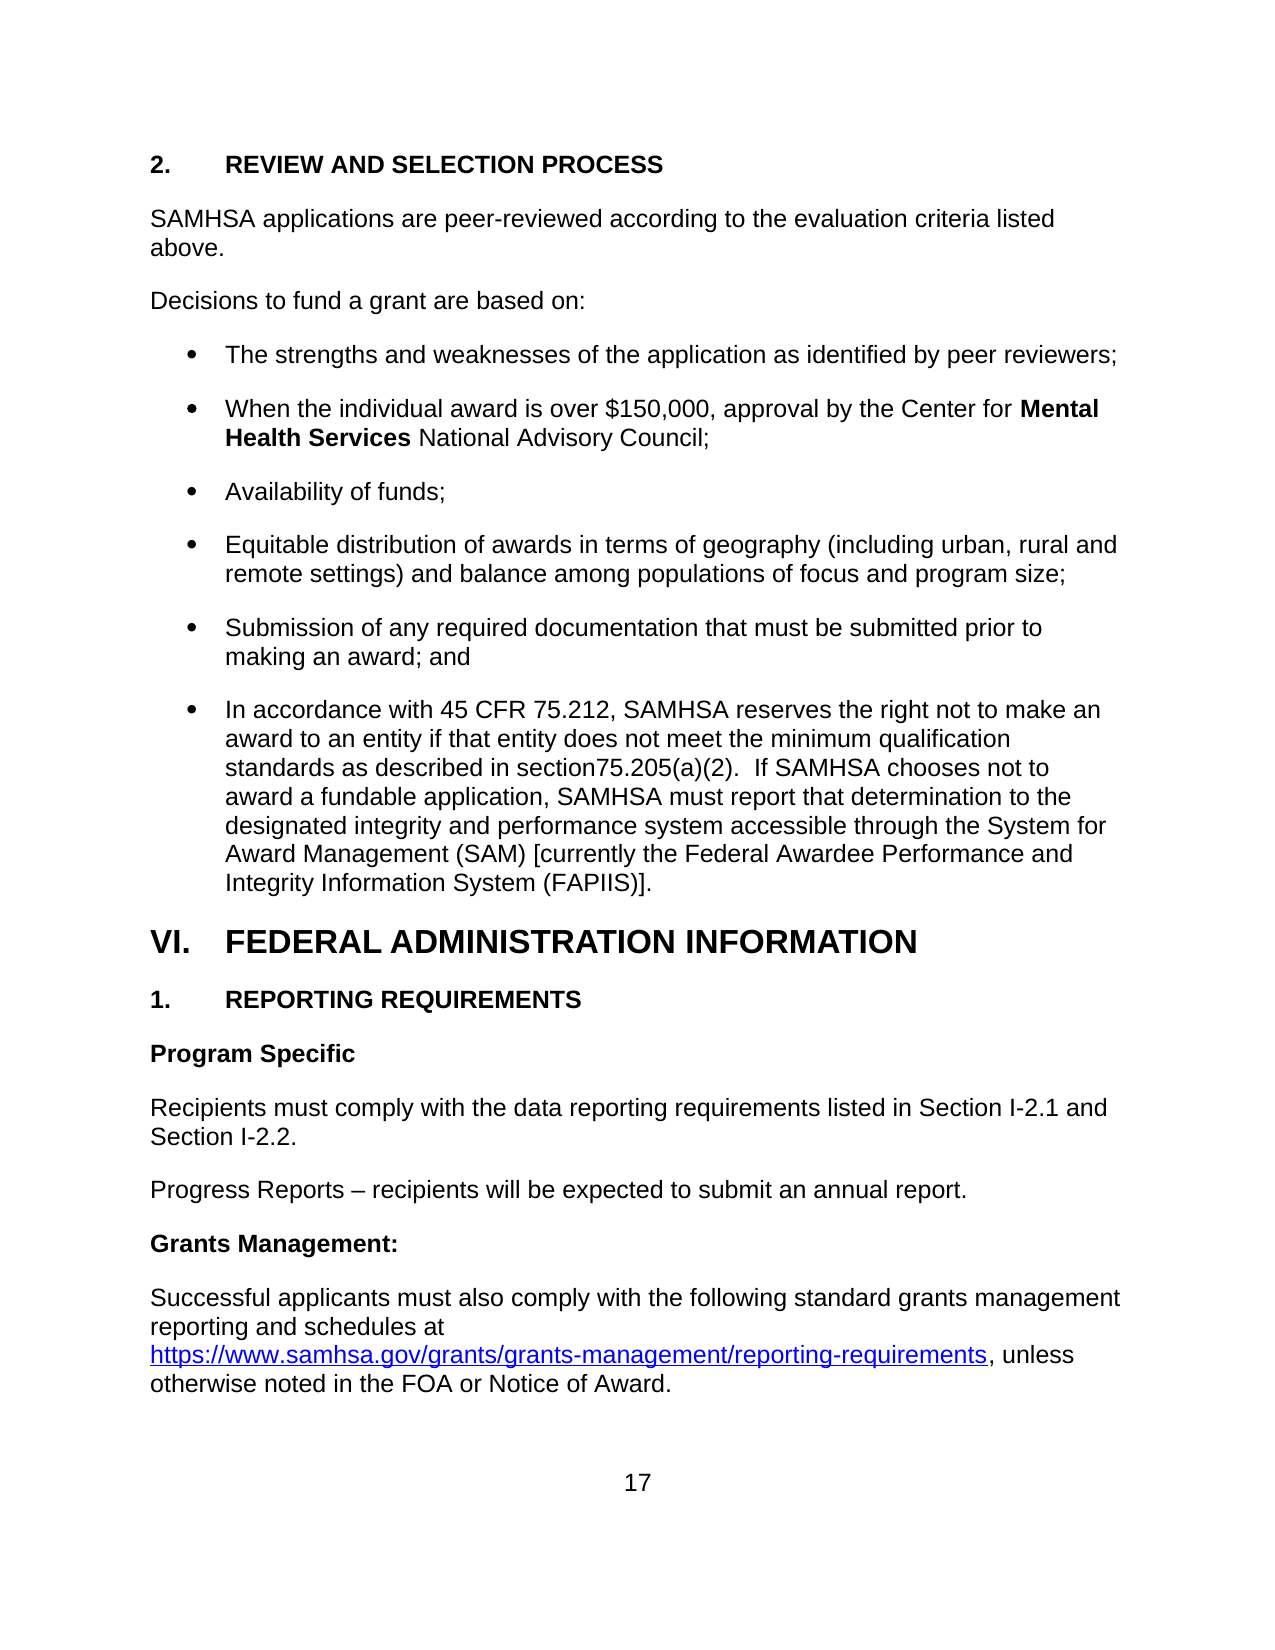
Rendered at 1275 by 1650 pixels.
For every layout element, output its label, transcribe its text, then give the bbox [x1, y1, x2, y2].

subtitle VI. FEDERAL ADMINISTRATION INFORMATION [150, 922, 1125, 960]
text Progress Reports – recipients will be expected to submit an annual report. [150, 1175, 1125, 1204]
list When the individual award is over $150,000, approval by the Center for Mental Health Services National Advisory Council; [187, 394, 1125, 451]
list In accordance with 45 CFR 75.212, SAMHSA reserves the right not to make an award to an entity if that entity does not meet the minimum qualification standards as described in section75.205(a)(2). If SAMHSA chooses not to award a fundable application, SAMHSA must report that determination to the designated integrity and performance system accessible through the System for Award Management (SAM) [currently the Federal Awardee Performance and Integrity Information System (FAPIIS)]. [187, 696, 1125, 897]
subtitle REPORTING REQUIREMENTS [150, 985, 1125, 1014]
text Recipients must comply with the data reporting requirements listed in Section I-2.1 and Section I-2.2. [150, 1093, 1125, 1150]
text SAMHSA applications are peer-reviewed according to the evaluation criteria listed above. [150, 204, 1125, 261]
text Successful applicants must also comply with the following standard grants management reporting and schedules at https://www.samhsa.gov/grants/grants-management/reporting-requirements, unless otherwise noted in the FOA or Notice of Award. [150, 1283, 1125, 1398]
list The strengths and weaknesses of the application as identified by peer reviewers; [187, 340, 1125, 369]
text Grants Management: [150, 1229, 1125, 1258]
subtitle 2. REVIEW AND SELECTION PROCESS [150, 150, 1125, 179]
text Program Specific [150, 1039, 1125, 1068]
list Equitable distribution of awards in terms of geography (including urban, rural and remote settings) and balance among populations of focus and program size; [187, 530, 1125, 588]
text Decisions to fund a grant are based on: [150, 286, 1125, 315]
list Availability of funds; [187, 476, 1125, 505]
list Submission of any required documentation that must be submitted prior to making an award; and [187, 613, 1125, 671]
